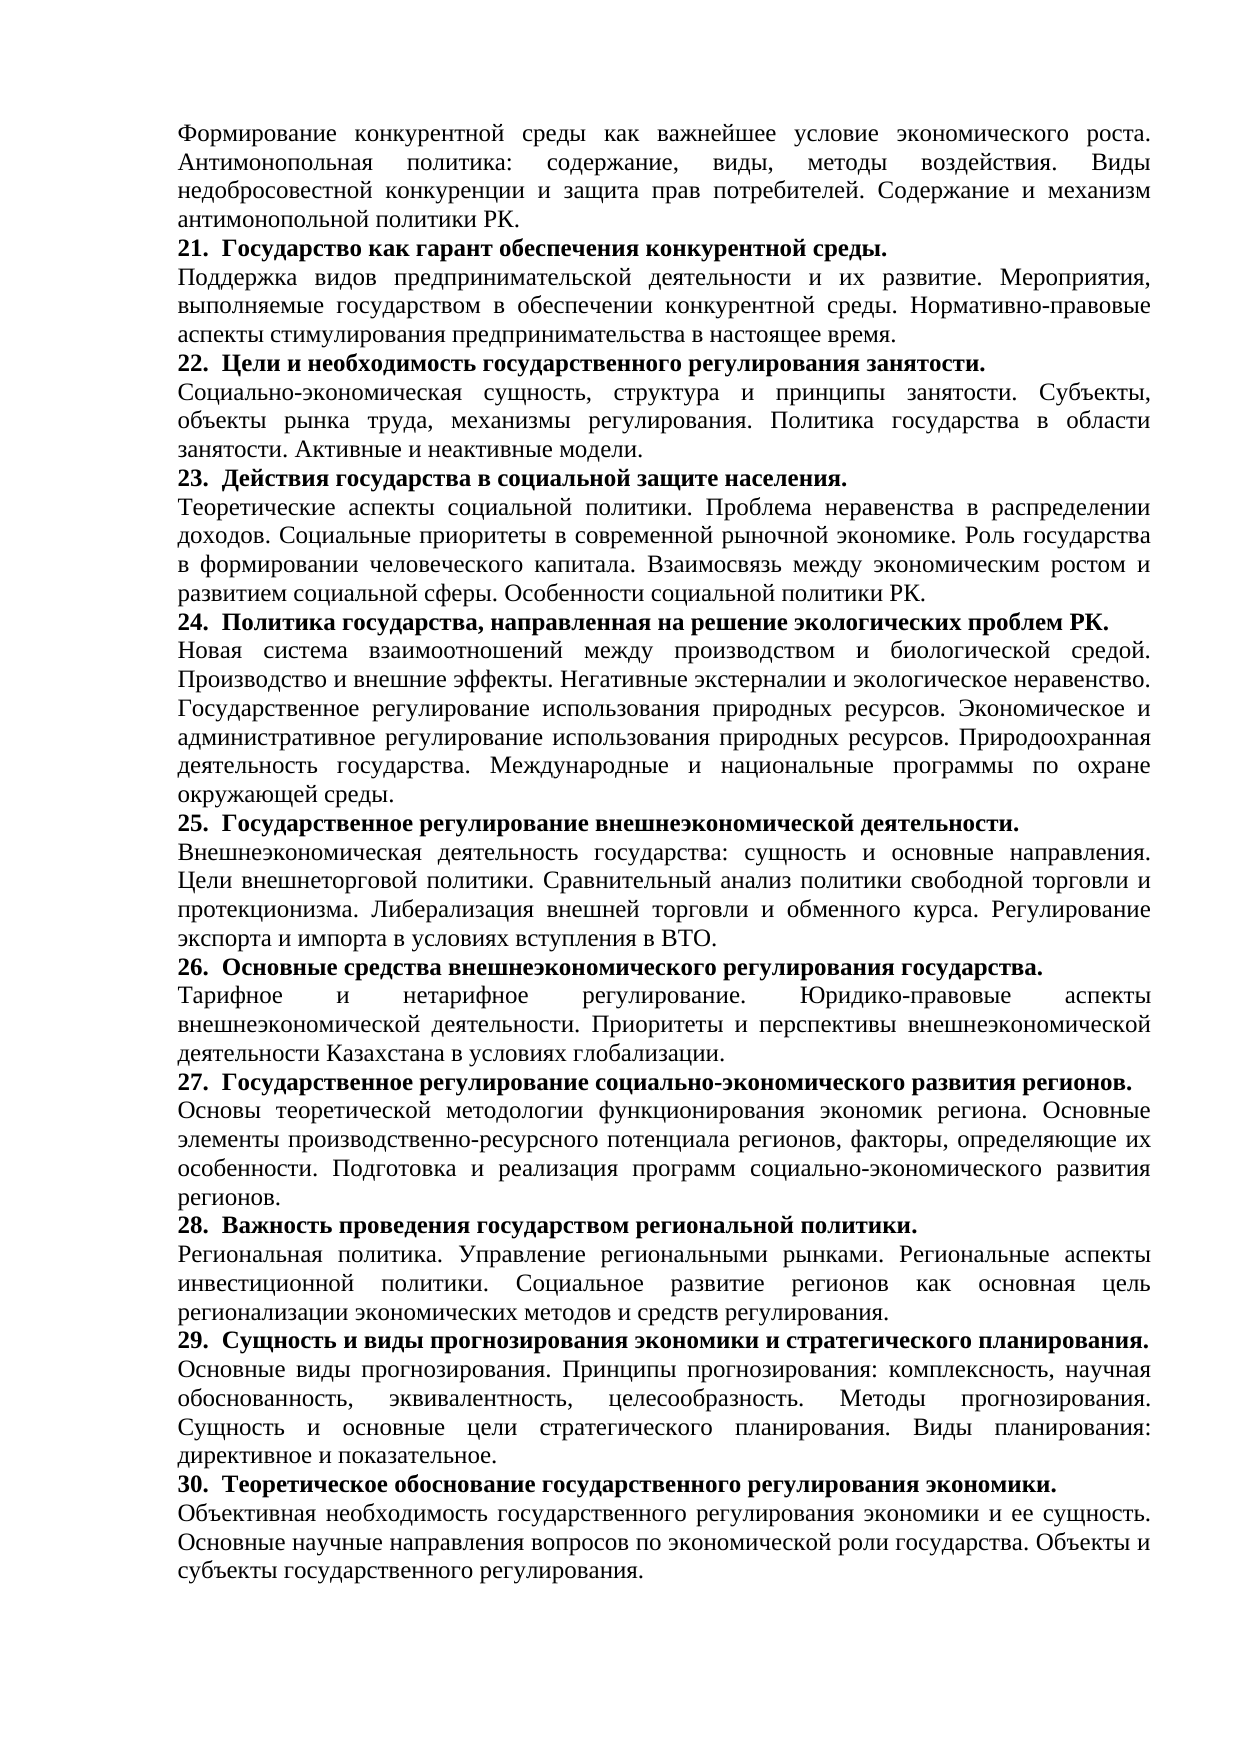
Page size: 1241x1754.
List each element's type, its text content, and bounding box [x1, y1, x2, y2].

list Цели и необходимость государственного регулирования занятости. [177, 348, 1152, 377]
list Действия государства в социальной защите населения. [177, 463, 1152, 492]
text Тарифное и нетарифное регулирование. Юридико-правовые аспекты внешнеэкономической деятельности. Приоритеты и перспективы внешнеэкономической деятельности Казахстана в условиях глобализации. [177, 981, 1152, 1067]
text Основные виды прогнозирования. Принципы прогнозирования: комплексность, научная обоснованность, эквивалентность, целесообразность. Методы прогнозирования. Сущность и основные цели стратегического планирования. Виды планирования: директивное и показательное. [177, 1354, 1152, 1469]
text Региональная политика. Управление региональными рынками. Региональные аспекты инвестиционной политики. Социальное развитие регионов как основная цель регионализации экономических методов и средств регулирования. [177, 1239, 1152, 1326]
list Теоретическое обоснование государственного регулирования экономики. [177, 1469, 1152, 1498]
list Основные средства внешнеэкономического регулирования государства. [177, 952, 1152, 981]
text Основы теоретической методологии функционирования экономик региона. Основные элементы производственно-ресурсного потенциала регионов, факторы, определяющие их особенности. Подготовка и реализация программ социально-экономического развития регионов. [177, 1096, 1152, 1211]
text Формирование конкурентной среды как важнейшее условие экономического роста. Антимонопольная политика: содержание, виды, методы воздействия. Виды недобросовестной конкуренции и защита прав потребителей. Содержание и механизм антимонопольной политики РК. [177, 118, 1152, 233]
list Важность проведения государством региональной политики. [177, 1211, 1152, 1239]
text Объективная необходимость государственного регулирования экономики и ее сущность. Основные научные направления вопросов по экономической роли государства. Объекты и субъекты государственного регулирования. [177, 1498, 1152, 1584]
list Сущность и виды прогнозирования экономики и стратегического планирования. [177, 1326, 1152, 1354]
text Социально-экономическая сущность, структура и принципы занятости. Субъекты, объекты рынка труда, механизмы регулирования. Политика государства в области занятости. Активные и неактивные модели. [177, 377, 1152, 463]
text Поддержка видов предпринимательской деятельности и их развитие. Мероприятия, выполняемые государством в обеспечении конкурентной среды. Нормативно-правовые аспекты стимулирования предпринимательства в настоящее время. [177, 262, 1152, 348]
list Политика государства, направленная на решение экологических проблем РК. [177, 607, 1152, 636]
text Внешнеэкономическая деятельность государства: сущность и основные направления. Цели внешнеторговой политики. Сравнительный анализ политики свободной торговли и протекционизма. Либерализация внешней торговли и обменного курса. Регулирование экспорта и импорта в условиях вступления в ВТО. [177, 837, 1152, 952]
list Государственное регулирование внешнеэкономической деятельности. [177, 808, 1152, 837]
text Новая система взаимоотношений между производством и биологической средой. Производство и внешние эффекты. Негативные экстерналии и экологическое неравенство. Государственное регулирование использования природных ресурсов. Экономическое и административное регулирование использования природных ресурсов. Природоохранная деятельность государства. Международные и национальные программы по охране окружающей среды. [177, 636, 1152, 808]
text Теоретические аспекты социальной политики. Проблема неравенства в распределении доходов. Социальные приоритеты в современной рыночной экономике. Роль государства в формировании человеческого капитала. Взаимосвязь между экономическим ростом и развитием социальной сферы. Особенности социальной политики РК. [177, 492, 1152, 607]
list Государство как гарант обеспечения конкурентной среды. [177, 233, 1152, 262]
list Государственное регулирование социально-экономического развития регионов. [177, 1067, 1152, 1096]
